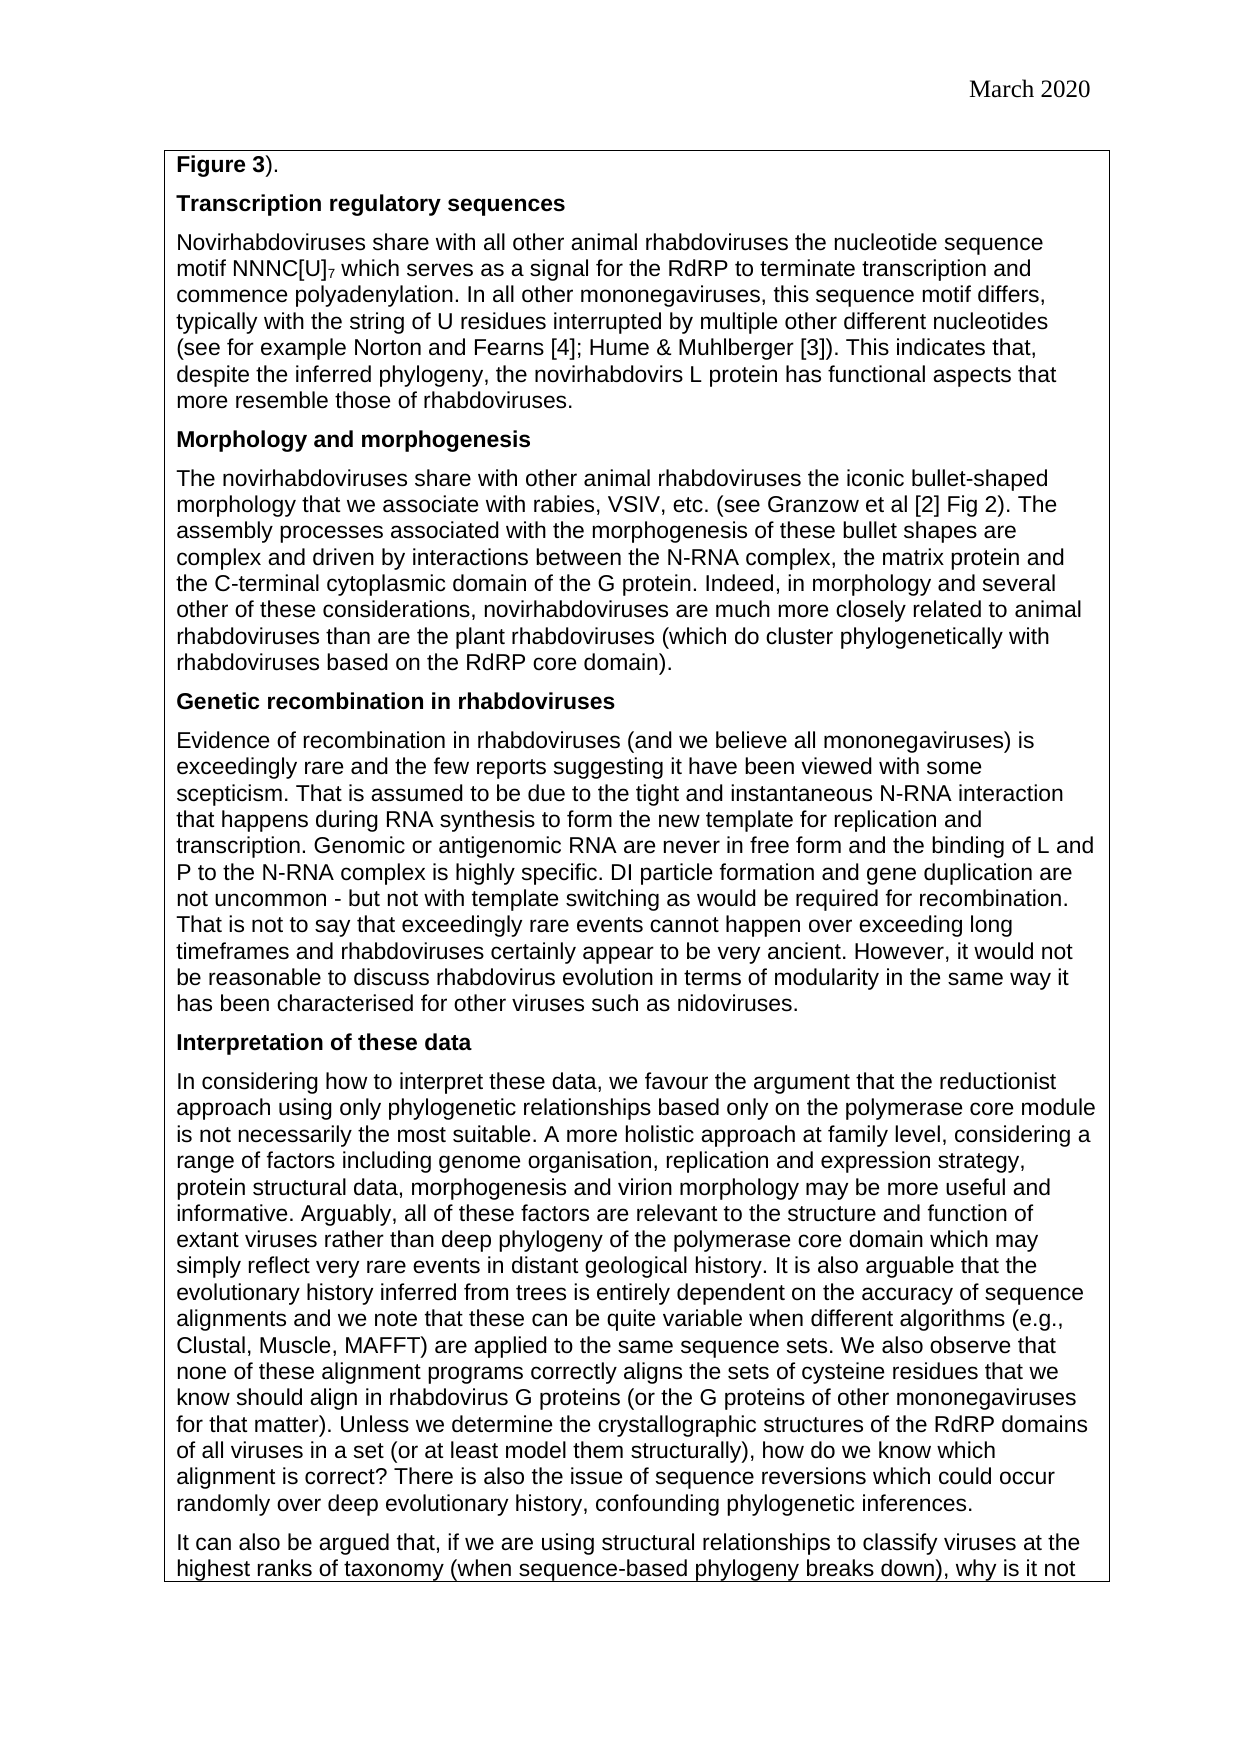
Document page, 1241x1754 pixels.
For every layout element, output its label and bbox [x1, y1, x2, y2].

table_header [165, 151, 1109, 1581]
